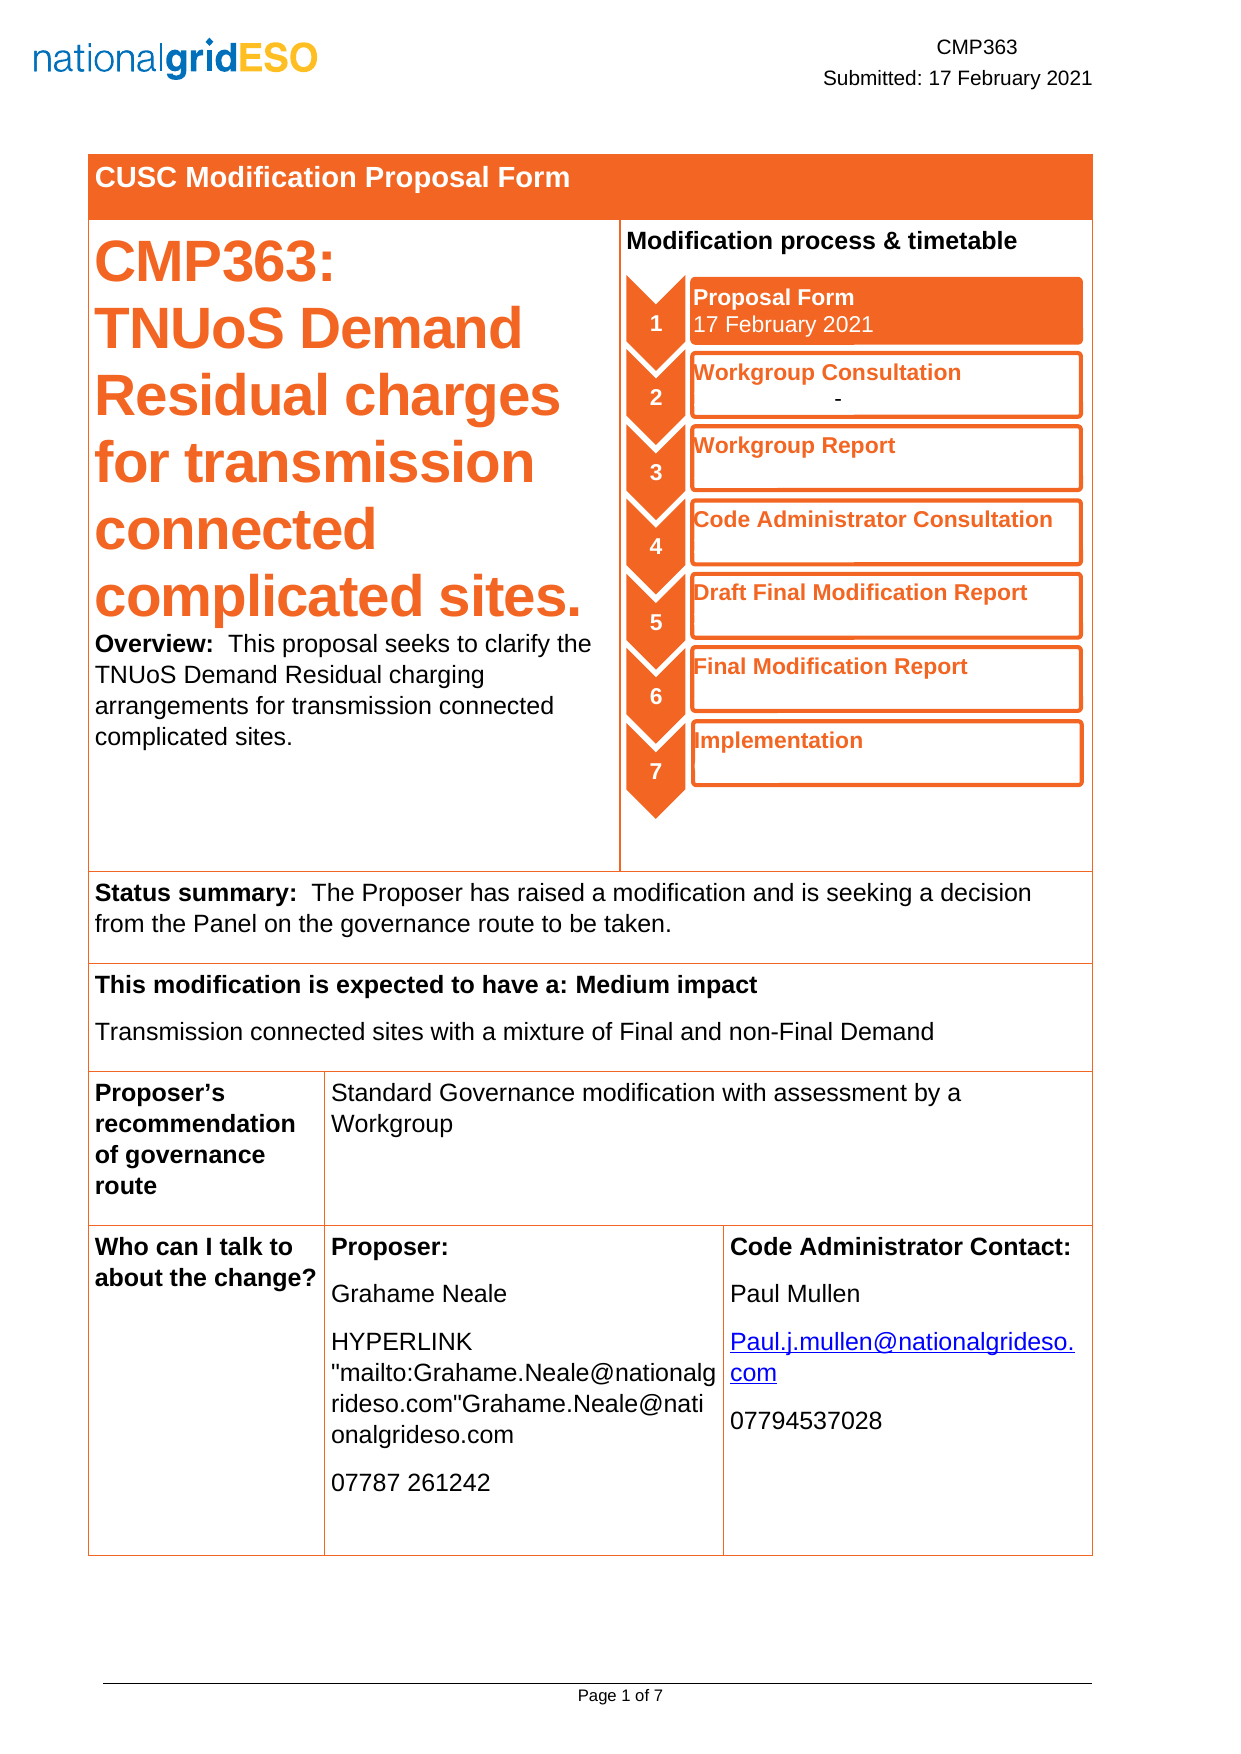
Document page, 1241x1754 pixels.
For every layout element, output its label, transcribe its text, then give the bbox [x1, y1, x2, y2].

table_cell Status summary: The Proposer has raised a modification and is seeking a decision from the Panel on the governance route to be taken. [89, 872, 1092, 963]
table_header CUSC Modification Proposal Form [89, 155, 1092, 219]
table_cell Proposer’s recommendation of governance route [89, 1072, 324, 1225]
table_cell Modification process & timetable [621, 220, 1092, 871]
table_cell Code Administrator Contact: [724, 1226, 1092, 1555]
table_cell Who can I talk to about the change? [89, 1226, 324, 1555]
table_cell [325, 1072, 1092, 1225]
table_cell Proposer: [325, 1226, 723, 1555]
table_cell CMP: Overview: [89, 220, 619, 871]
table_cell This modification is expected to have a: [89, 964, 1092, 1071]
